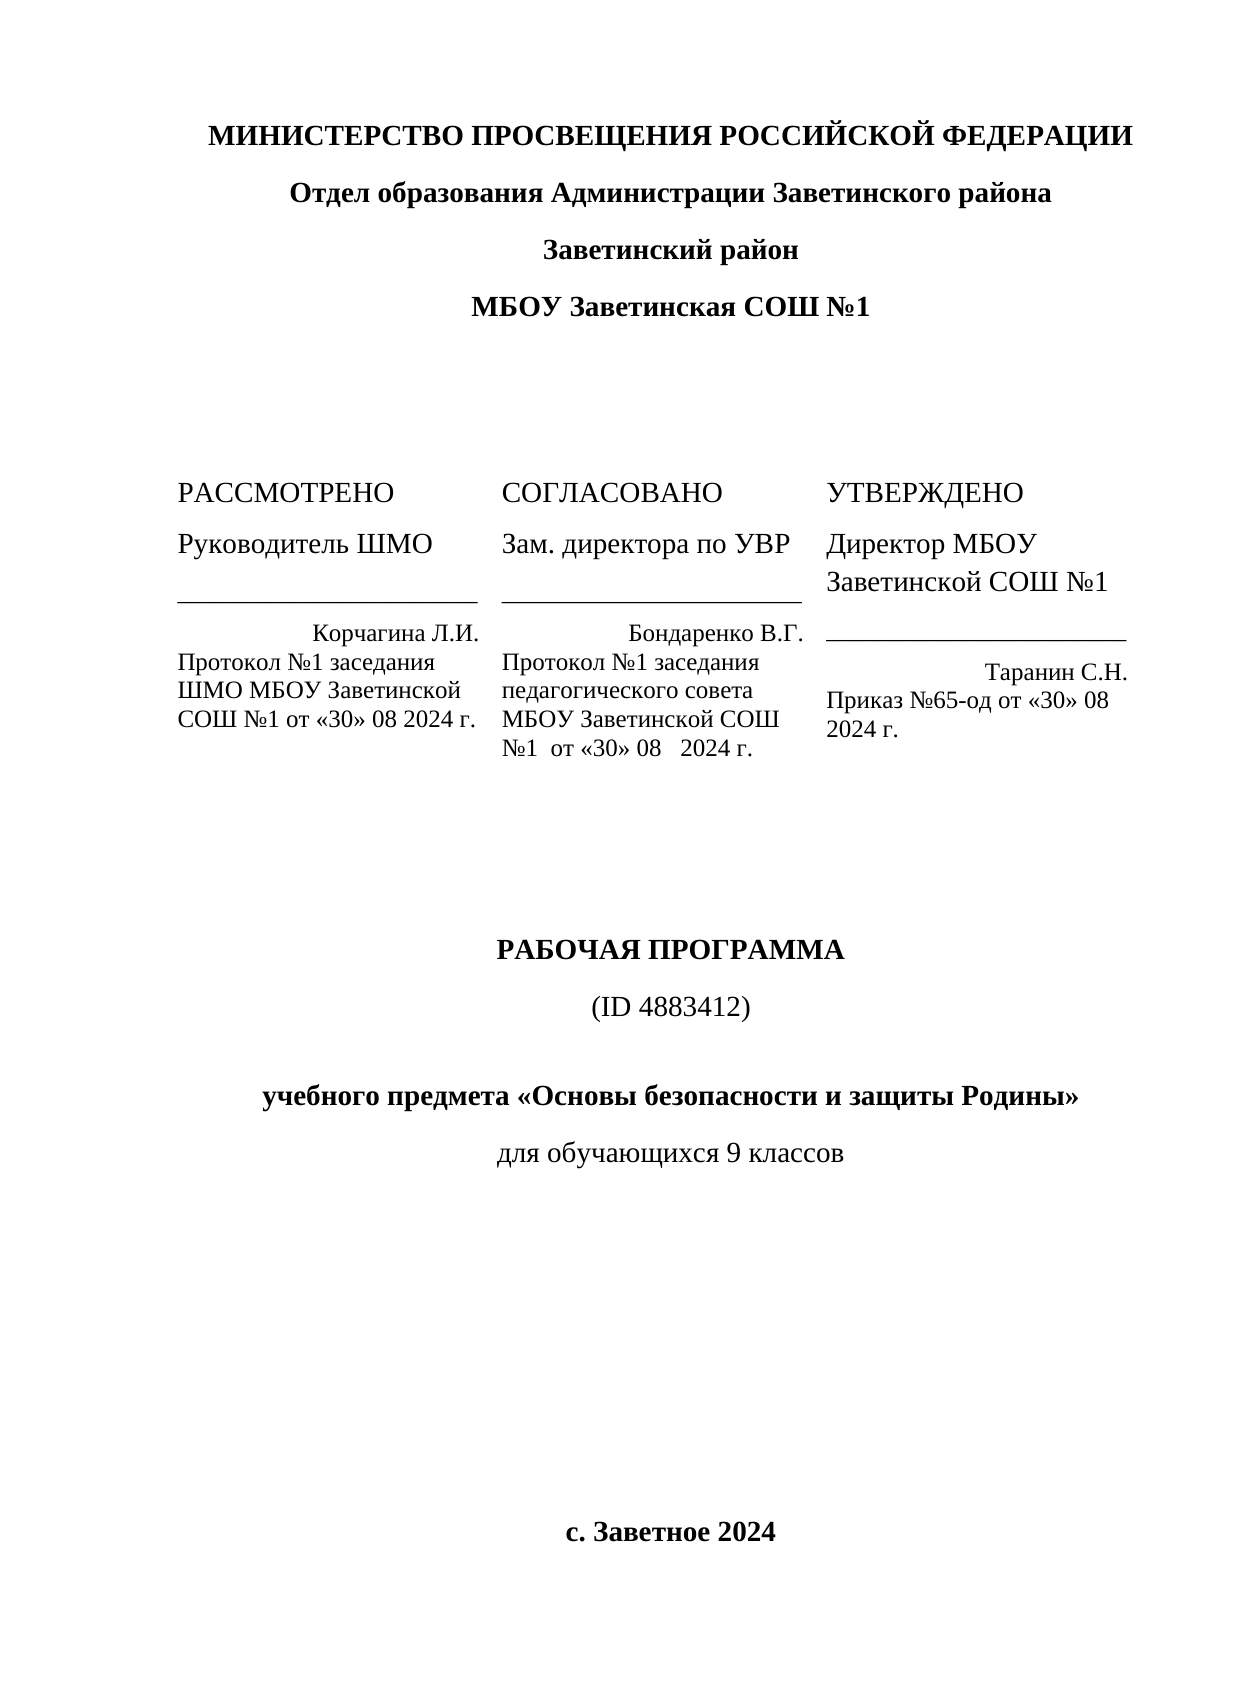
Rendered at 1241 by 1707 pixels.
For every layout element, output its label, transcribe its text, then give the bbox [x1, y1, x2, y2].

text (ID 4883412) [190, 989, 1152, 1022]
text МБОУ Заветинская СОШ №1 [190, 289, 1152, 323]
table_header РАССМОТРЕНО Руководитель ШМО ________________________ Корчагина Л.И. Протокол №1 заседания ШМО МБОУ Заветинской СОШ №1 от «30» 08 2024 г. [166, 475, 490, 803]
text для обучающихся 9 классов [190, 1135, 1152, 1168]
text МИНИСТЕРСТВО ПРОСВЕЩЕНИЯ РОССИЙСКОЙ ФЕДЕРАЦИИ [190, 118, 1152, 152]
text Отдел образования Администрации Заветинского района [190, 175, 1152, 209]
text учебного предмета «Основы безопасности и защиты Родины» [190, 1078, 1152, 1112]
text с. Заветное 2024 [190, 1514, 1152, 1547]
table_header УТВЕРЖДЕНО Директор МБОУ Заветинской СОШ №1 ________________________ Таранин С.Н. Приказ №65-од от «30» 08 2024 г. [815, 475, 1139, 803]
table_header СОГЛАСОВАНО Зам. директора по УВР ________________________ Бондаренко В.Г. Протокол №1 заседания педагогического совета МБОУ Заветинской СОШ №1 от «30» 08 2024 г. [490, 475, 815, 803]
text РАБОЧАЯ ПРОГРАММА [190, 932, 1152, 965]
text Заветинский район [190, 232, 1152, 266]
